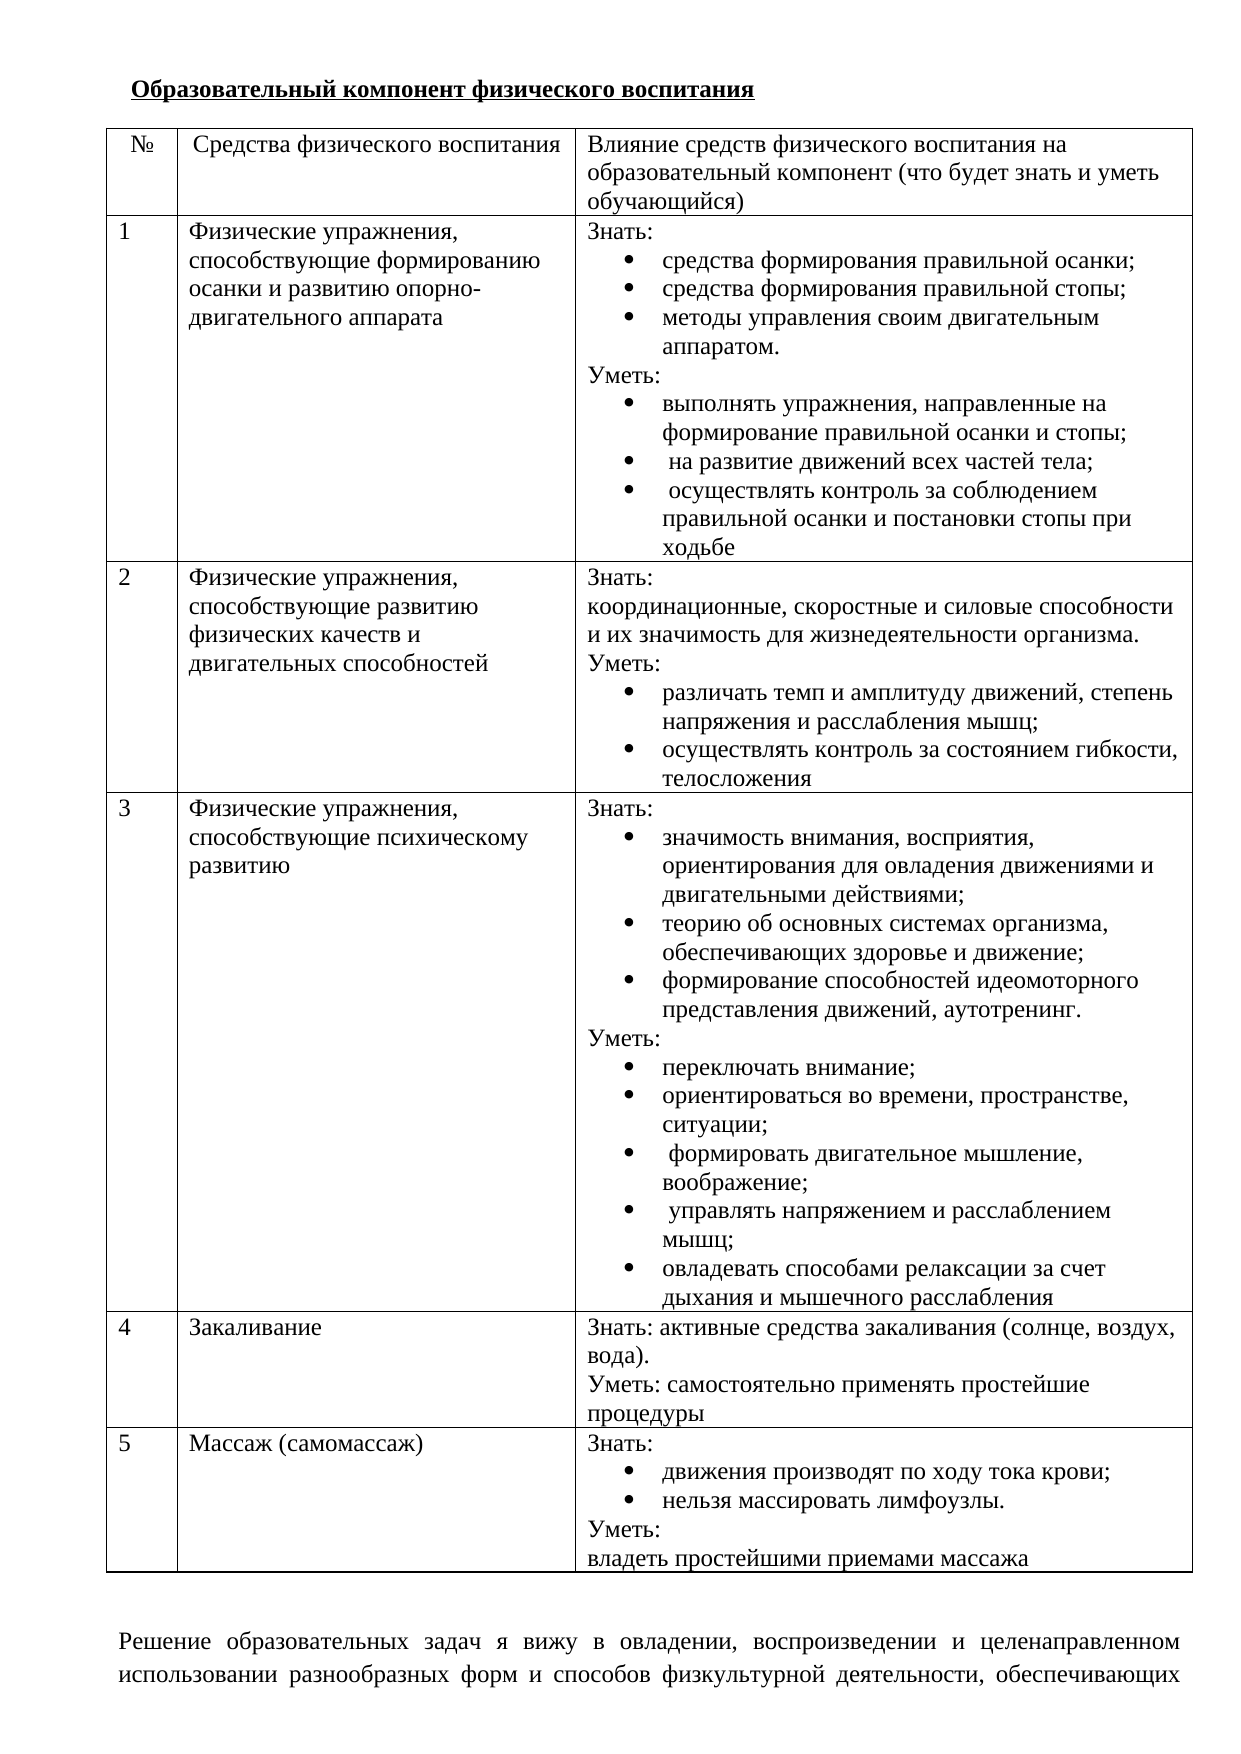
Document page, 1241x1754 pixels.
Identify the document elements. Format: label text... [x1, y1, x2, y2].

table_header Средства физического воспитания [178, 129, 575, 215]
table_cell 5 [107, 1428, 177, 1571]
table_cell Закаливание [178, 1312, 575, 1427]
table_header Влияние средств физического воспитания на образовательный компонент (что будет знать и уметь обучающийся) [576, 129, 1192, 215]
table_cell 3 [107, 793, 177, 1311]
table_cell Знать: движения производят по ходу тока крови; нельзя массировать лимфоузлы. Уметь: владеть простейшими приемами массажа [576, 1428, 1192, 1571]
table_cell Физические упражнения, способствующие формированию осанки и развитию опорно-двигательного аппарата [178, 216, 575, 561]
table_cell 4 [107, 1312, 177, 1427]
text Образовательный компонент физического воспитания [118, 74, 1181, 103]
table_cell Массаж (самомассаж) [178, 1428, 575, 1571]
table_cell Физические упражнения, способствующие психическому развитию [178, 793, 575, 1311]
table_cell Знать: координационные, скоростные и силовые способности и их значимость для жизнедеятельности организма. Уметь: различать темп и амплитуду движений, степень напряжения и расслабления мышц; осуществлять контроль за состоянием гибкости, телосложения [576, 562, 1192, 792]
table_cell Физические упражнения, способствующие развитию физических качеств и двигательных способностей [178, 562, 575, 792]
table_cell Знать: средства формирования правильной осанки; средства формирования правильной стопы; методы управления своим двигательным аппаратом. Уметь: выполнять упражнения, направленные на формирование правильной осанки и стопы; на развитие движений всех частей тела; осуществлять контроль за соблюдением правильной осанки и постановки стопы при ходьбе [576, 216, 1192, 561]
table_cell Знать: значимость внимания, восприятия, ориентирования для овладения движениями и двигательными действиями; теорию об основных системах организма, обеспечивающих здоровье и движение; формирование способностей идеомоторного представления движений, аутотренинг. Уметь: переключать внимание; ориентироваться во времени, пространстве, ситуации; формировать двигательное мышление, воображение; управлять напряжением и расслаблением мышц; овладевать способами релаксации за счет дыхания и мышечного расслабления [576, 793, 1192, 1311]
table_cell Знать: активные средства закаливания (солнце, воздух, вода). Уметь: самостоятельно применять простейшие процедуры [576, 1312, 1192, 1427]
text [118, 1626, 1181, 1688]
table_cell 2 [107, 562, 177, 792]
table_cell 1 [107, 216, 177, 561]
table_header № [107, 129, 177, 215]
